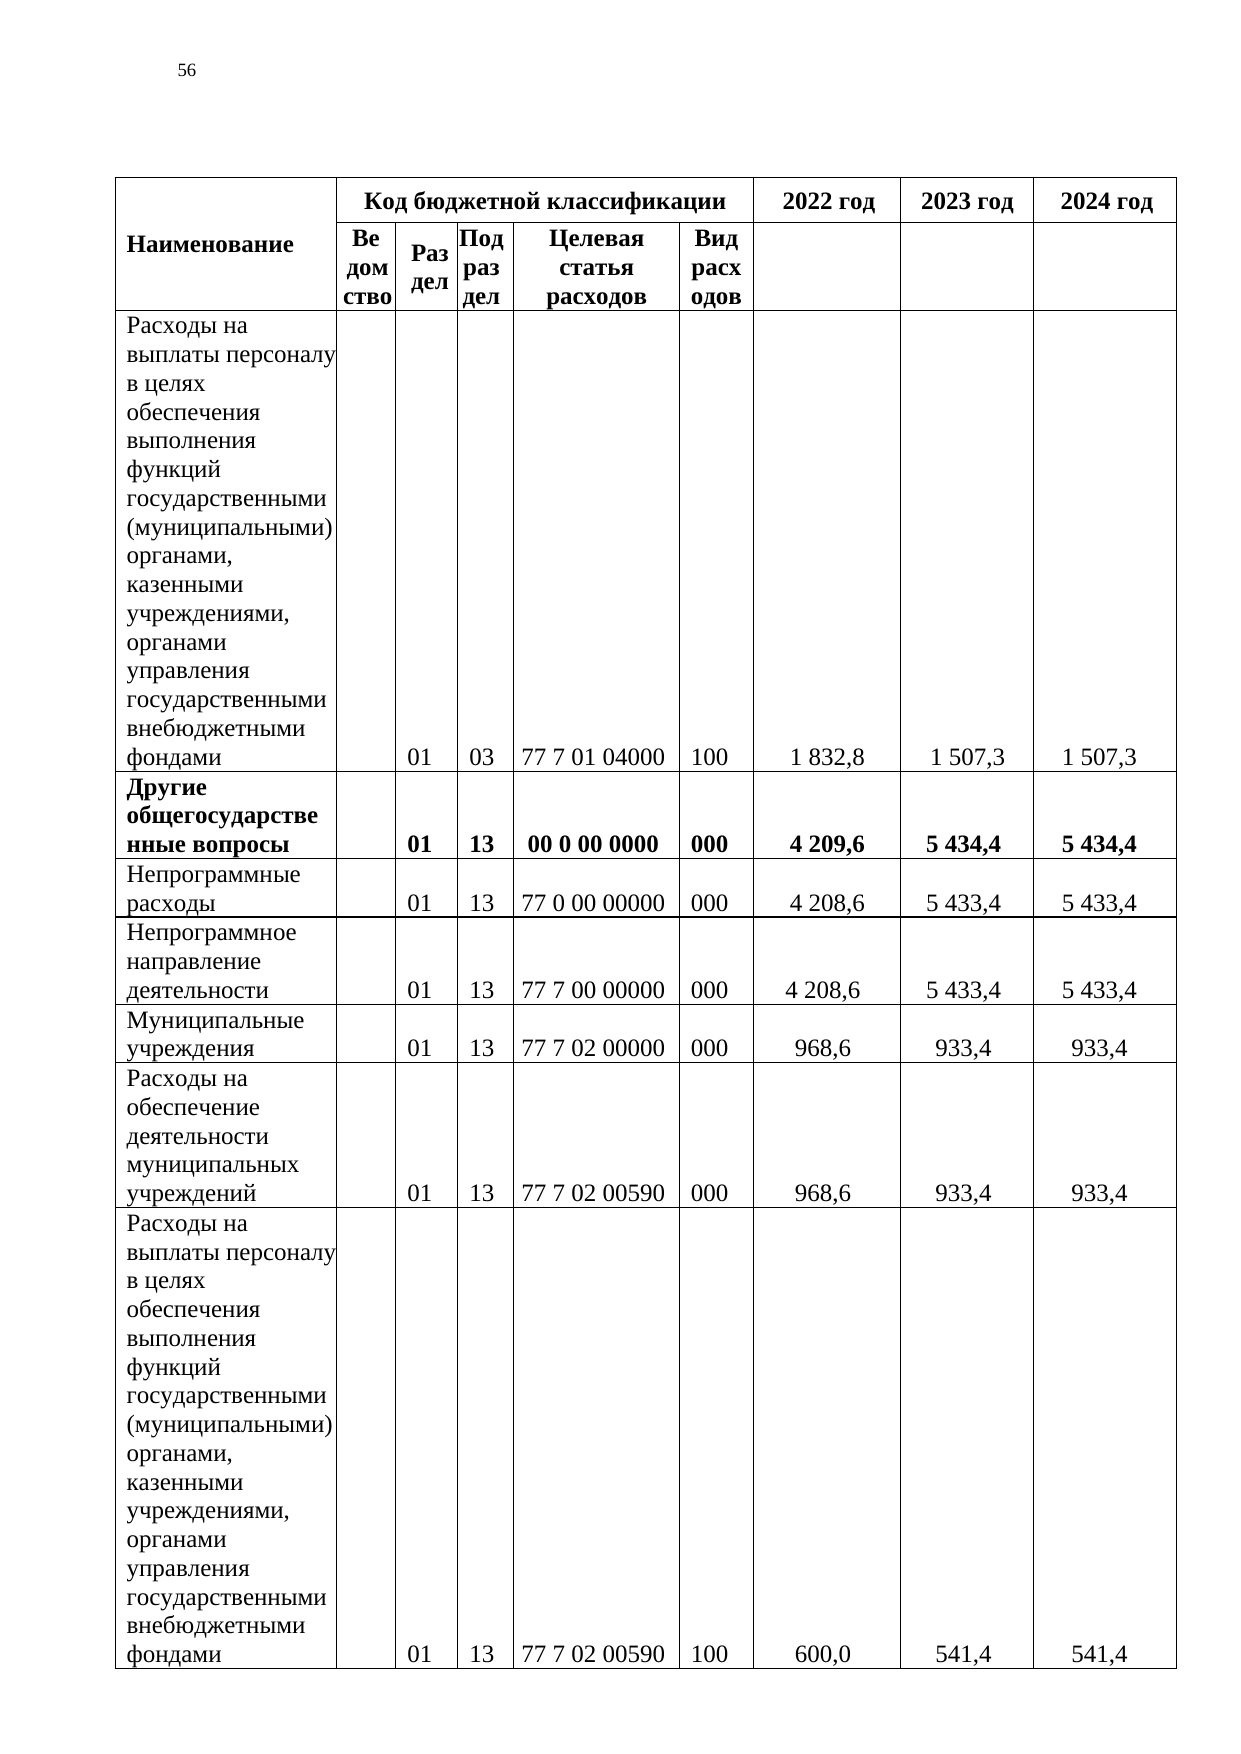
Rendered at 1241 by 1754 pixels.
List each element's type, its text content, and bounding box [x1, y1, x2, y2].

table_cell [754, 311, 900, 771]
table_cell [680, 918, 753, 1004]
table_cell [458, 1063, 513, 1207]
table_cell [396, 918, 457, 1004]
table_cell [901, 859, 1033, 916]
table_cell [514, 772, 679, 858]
table_header Код бюджетной классификации [337, 178, 753, 222]
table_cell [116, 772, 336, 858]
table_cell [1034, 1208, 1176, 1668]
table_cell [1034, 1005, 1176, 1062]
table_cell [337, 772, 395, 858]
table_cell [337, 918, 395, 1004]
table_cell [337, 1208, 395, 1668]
table_cell [1034, 223, 1176, 309]
table_header 2024 год [1034, 178, 1176, 222]
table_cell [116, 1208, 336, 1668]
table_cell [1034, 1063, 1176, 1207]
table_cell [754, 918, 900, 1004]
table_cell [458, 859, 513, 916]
table_header 2023 год [901, 178, 1033, 222]
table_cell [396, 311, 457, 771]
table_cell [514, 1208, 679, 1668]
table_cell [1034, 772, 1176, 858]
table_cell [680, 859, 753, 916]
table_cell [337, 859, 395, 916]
table_cell Подраз дел [458, 223, 513, 309]
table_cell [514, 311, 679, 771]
table_header 2022 год [754, 178, 900, 222]
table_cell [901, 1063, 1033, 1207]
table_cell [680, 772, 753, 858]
table_cell Вид расходов [680, 223, 753, 309]
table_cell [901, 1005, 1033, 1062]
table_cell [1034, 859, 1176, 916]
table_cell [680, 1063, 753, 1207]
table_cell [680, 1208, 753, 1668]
table_cell Целевая статья расходов [514, 223, 679, 309]
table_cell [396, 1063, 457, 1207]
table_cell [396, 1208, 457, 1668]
table_header Наименование [116, 178, 336, 309]
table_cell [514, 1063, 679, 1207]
table_cell Раз дел [396, 223, 457, 309]
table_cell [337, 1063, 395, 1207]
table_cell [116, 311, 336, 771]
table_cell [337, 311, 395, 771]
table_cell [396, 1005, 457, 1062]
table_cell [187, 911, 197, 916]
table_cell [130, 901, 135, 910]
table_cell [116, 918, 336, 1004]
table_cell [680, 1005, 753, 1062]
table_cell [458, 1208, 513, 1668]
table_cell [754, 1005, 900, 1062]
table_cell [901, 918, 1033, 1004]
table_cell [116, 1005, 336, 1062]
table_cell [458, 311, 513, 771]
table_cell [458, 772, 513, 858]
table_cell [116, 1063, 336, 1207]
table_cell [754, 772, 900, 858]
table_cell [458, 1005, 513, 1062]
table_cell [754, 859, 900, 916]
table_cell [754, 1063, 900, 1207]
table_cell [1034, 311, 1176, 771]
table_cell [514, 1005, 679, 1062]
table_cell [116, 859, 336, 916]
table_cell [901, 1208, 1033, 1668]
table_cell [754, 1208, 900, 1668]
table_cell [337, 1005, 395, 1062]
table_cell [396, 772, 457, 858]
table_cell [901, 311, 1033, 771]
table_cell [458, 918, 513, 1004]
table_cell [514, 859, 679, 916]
table_cell [901, 223, 1033, 309]
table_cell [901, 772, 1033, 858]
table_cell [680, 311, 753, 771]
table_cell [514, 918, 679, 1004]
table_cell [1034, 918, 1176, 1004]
table_cell [754, 223, 900, 309]
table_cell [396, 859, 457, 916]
table_cell Ве дом ство [337, 223, 395, 309]
